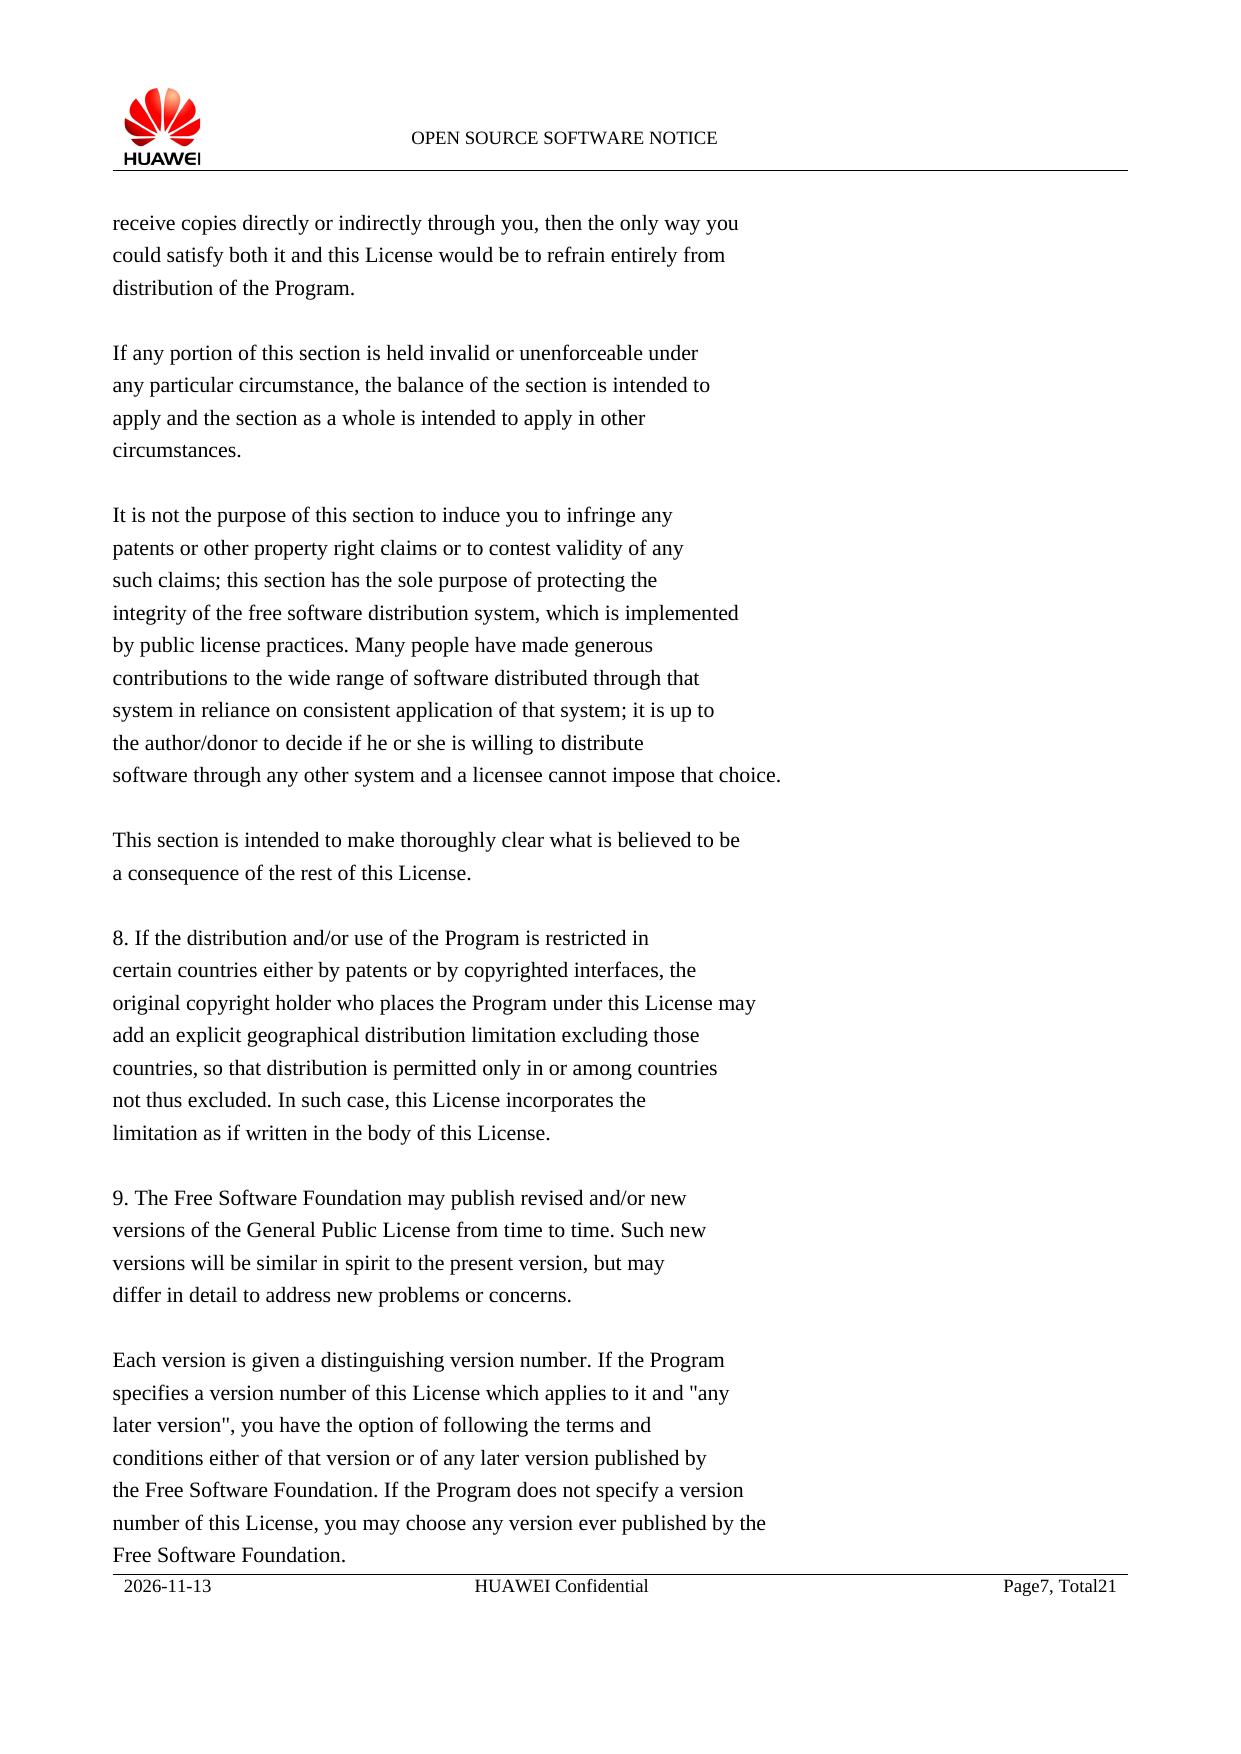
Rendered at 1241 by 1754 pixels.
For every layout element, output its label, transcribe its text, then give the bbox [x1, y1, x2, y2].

text software through any other system and a licensee cannot impose that choice. [112, 759, 1128, 791]
text conditions either of that version or of any later version published by [112, 1441, 1128, 1474]
text by public license practices. Many people have made generous [112, 629, 1128, 661]
text Free Software Foundation. [112, 1539, 1128, 1571]
text countries, so that distribution is permitted only in or among countries [112, 1051, 1128, 1084]
text a consequence of the rest of this License. [112, 856, 1128, 889]
text It is not the purpose of this section to induce you to infringe any [112, 499, 1128, 531]
text original copyright holder who places the Program under this License may [112, 986, 1128, 1019]
text the author/donor to decide if he or she is willing to distribute [112, 726, 1128, 759]
picture [124, 88, 201, 165]
text add an explicit geographical distribution limitation excluding those [112, 1019, 1128, 1051]
text differ in detail to address new problems or concerns. [112, 1279, 1128, 1311]
text apply and the section as a whole is intended to apply in other [112, 401, 1128, 434]
text If any portion of this section is held invalid or unenforceable under [112, 336, 1128, 369]
text not thus excluded. In such case, this License incorporates the [112, 1084, 1128, 1116]
text limitation as if written in the body of this License. [112, 1116, 1128, 1149]
text integrity of the free software distribution system, which is implemented [112, 596, 1128, 629]
text receive copies directly or indirectly through you, then the only way you [112, 206, 1128, 239]
text contributions to the wide range of software distributed through that [112, 661, 1128, 694]
text number of this License, you may choose any version ever published by the [112, 1506, 1128, 1539]
text certain countries either by patents or by copyrighted interfaces, the [112, 954, 1128, 986]
text system in reliance on consistent application of that system; it is up to [112, 694, 1128, 726]
text 8. If the distribution and/or use of the Program is restricted in [112, 921, 1128, 954]
text patents or other property right claims or to contest validity of any [112, 531, 1128, 564]
text circumstances. [112, 434, 1128, 466]
text versions of the General Public License from time to time. Such new [112, 1214, 1128, 1246]
text versions will be similar in spirit to the present version, but may [112, 1246, 1128, 1279]
text the Free Software Foundation. If the Program does not specify a version [112, 1474, 1128, 1506]
text could satisfy both it and this License would be to refrain entirely from [112, 239, 1128, 271]
text specifies a version number of this License which applies to it and "any [112, 1376, 1128, 1409]
text any particular circumstance, the balance of the section is intended to [112, 369, 1128, 401]
text This section is intended to make thoroughly clear what is believed to be [112, 824, 1128, 856]
text such claims; this section has the sole purpose of protecting the [112, 564, 1128, 596]
text distribution of the Program. [112, 271, 1128, 304]
text Each version is given a distinguishing version number. If the Program [112, 1344, 1128, 1376]
text 9. The Free Software Foundation may publish revised and/or new [112, 1181, 1128, 1214]
text later version", you have the option of following the terms and [112, 1409, 1128, 1441]
